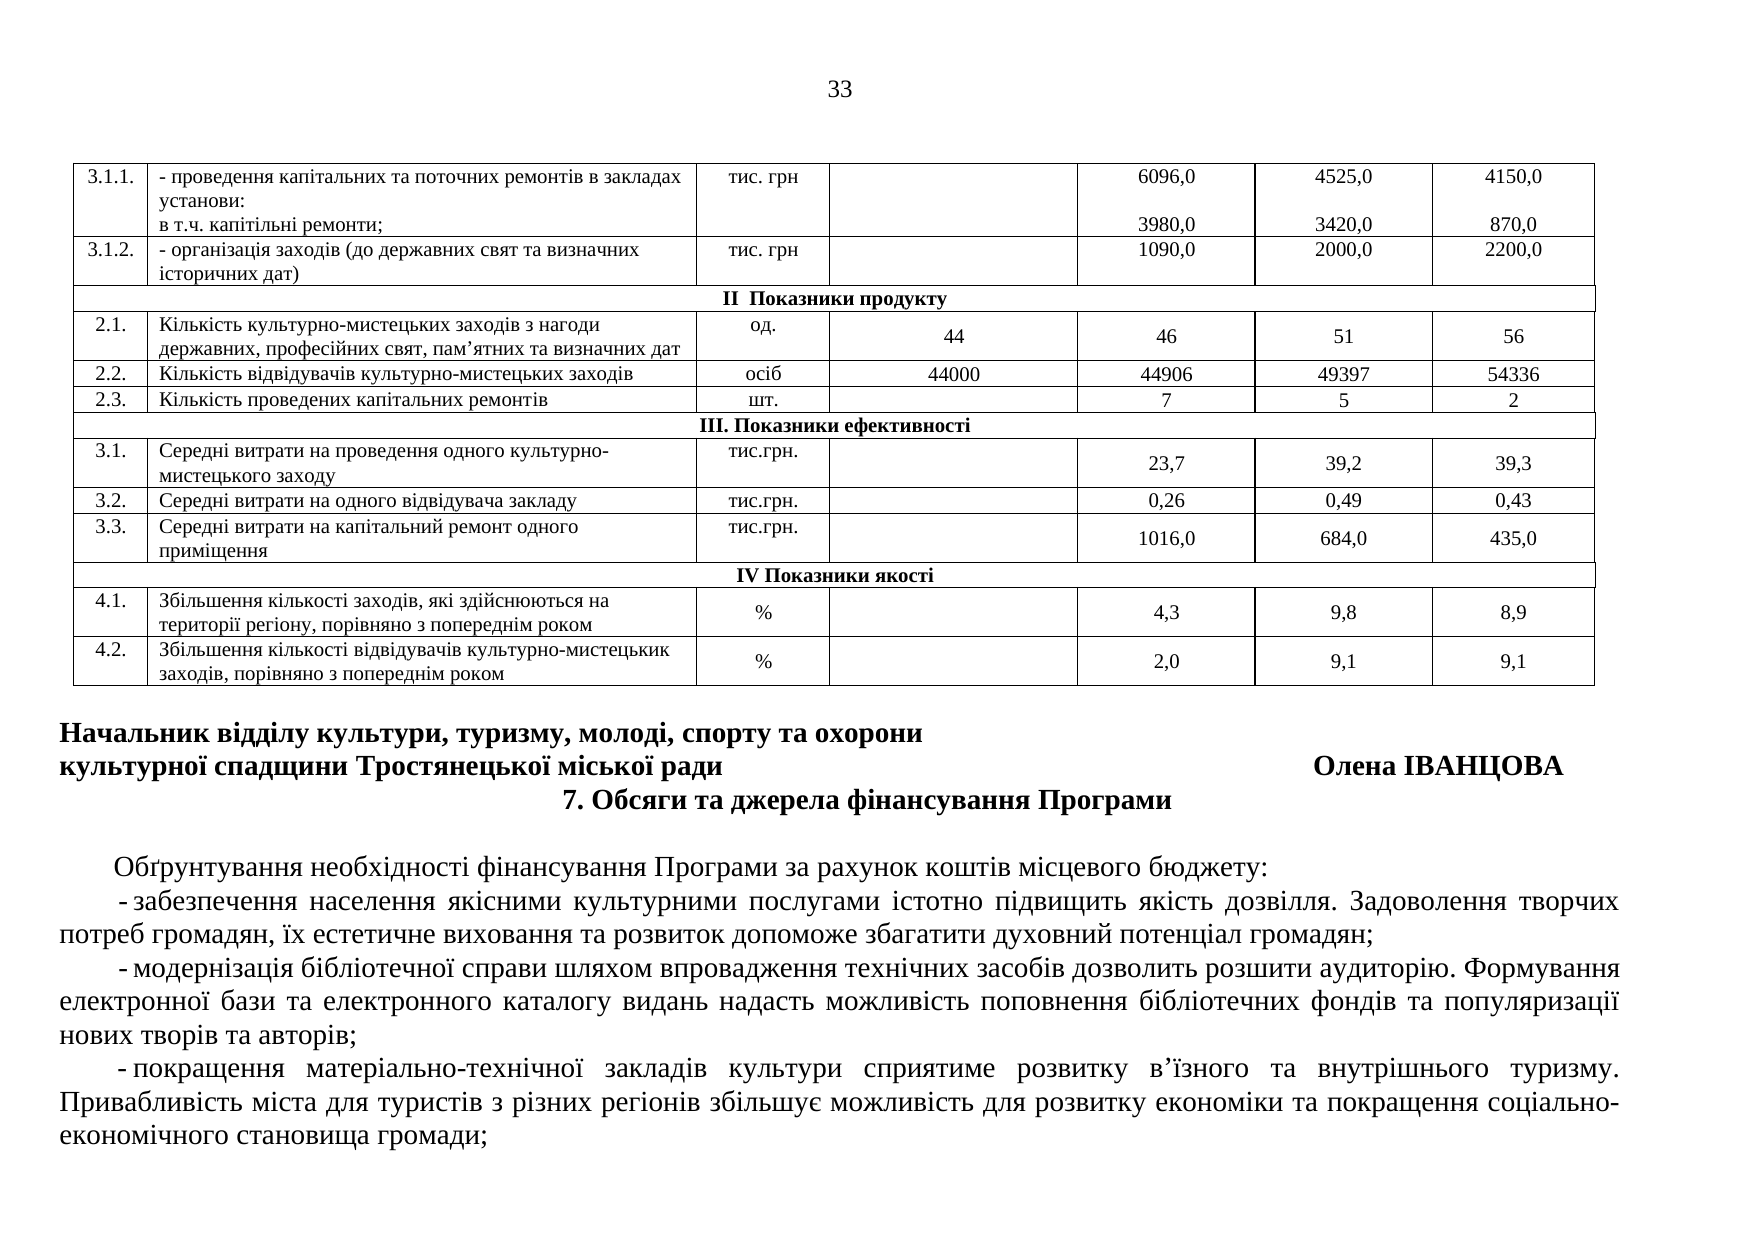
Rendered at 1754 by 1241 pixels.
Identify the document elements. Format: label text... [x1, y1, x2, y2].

table_cell % [697, 588, 829, 636]
table_cell ІІІ. Показники ефективності [74, 413, 1595, 437]
table_cell шт. [697, 387, 829, 412]
table_cell 8,9 [1433, 588, 1594, 636]
table_cell 2 [1433, 387, 1594, 412]
table_cell 1016,0 [1078, 514, 1254, 562]
table_cell 2000,0 [1256, 237, 1432, 285]
table_cell 3.1.2. [74, 237, 147, 285]
table_cell од. [697, 312, 829, 360]
table_cell Кількість відвідувачів культурно-мистецьких заходів [148, 361, 696, 386]
table_cell [830, 164, 1077, 236]
table_cell 2,0 [1078, 637, 1254, 685]
text 7. Обсяги та джерела фінансування Програми [59, 782, 1621, 816]
table_cell 4.2. [74, 637, 147, 685]
table_cell - організація заходів (до державних свят та визначних історичних дат) [148, 237, 696, 285]
table_cell 4150,0 870,0 [1433, 164, 1594, 236]
table_cell [830, 637, 1077, 685]
table_cell 44906 [1078, 361, 1254, 386]
table_cell [830, 387, 1077, 412]
table_cell 7 [1078, 387, 1254, 412]
table_cell - проведення капітальних та поточних ремонтів в закладах установи: в т.ч. капітільні ремонти; [148, 164, 696, 236]
table_cell 51 [1256, 312, 1432, 360]
table_cell 9,8 [1256, 588, 1432, 636]
table_cell Збільшення кількості заходів, які здійснюються на території регіону, порівняно з попереднім роком [148, 588, 696, 636]
table_cell ІІ Показники продукту [74, 286, 1595, 311]
table_cell 4,3 [1078, 588, 1254, 636]
table_cell [830, 488, 1077, 513]
table_cell 23,7 [1078, 439, 1254, 487]
table_cell тис.грн. [697, 488, 829, 513]
table_cell 3.1. [74, 439, 147, 487]
table_cell 2200,0 [1433, 237, 1594, 285]
table_cell 56 [1433, 312, 1594, 360]
list модернізація бібліотечної справи шляхом впровадження технічних засобів дозволить розшити аудиторію. Формування електронної бази та електронного каталогу видань надасть можливість поповнення бібліотечних фондів та популяризації нових творів та авторів; [59, 950, 1621, 1050]
table_cell Кількість проведених капітальних ремонтів [148, 387, 696, 412]
table_cell 1090,0 [1078, 237, 1254, 285]
table_cell 9,1 [1256, 637, 1432, 685]
text культурної спадщини Тростянецької міської ради Олена ІВАНЦОВА [59, 748, 1621, 782]
table_cell тис. грн [697, 237, 829, 285]
table_cell 2.3. [74, 387, 147, 412]
table_cell 3.2. [74, 488, 147, 513]
table_cell 39,2 [1256, 439, 1432, 487]
text Обґрунтування необхідності фінансування Програми за рахунок коштів місцевого бюджету: [59, 849, 1621, 883]
table_cell тис.грн. [697, 514, 829, 562]
table_cell 44 [830, 312, 1077, 360]
table_cell 435,0 [1433, 514, 1594, 562]
table_cell 5 [1256, 387, 1432, 412]
table_cell 9,1 [1433, 637, 1594, 685]
table_cell [830, 588, 1077, 636]
table_cell 684,0 [1256, 514, 1432, 562]
table_cell Середні витрати на одного відвідувача закладу [148, 488, 696, 513]
table_cell [830, 237, 1077, 285]
table_cell Кількість культурно-мистецьких заходів з нагоди державних, професійних свят, пам’ятних та визначних дат [148, 312, 696, 360]
table_cell Середні витрати на капітальний ремонт одного приміщення [148, 514, 696, 562]
table_cell ІV Показники якості [74, 563, 1595, 587]
table_cell 0,26 [1078, 488, 1254, 513]
table_cell 6096,0 3980,0 [1078, 164, 1254, 236]
table_cell тис.грн. [697, 439, 829, 487]
table_cell 49397 [1256, 361, 1432, 386]
table_cell тис. грн [697, 164, 829, 236]
table_cell осіб [697, 361, 829, 386]
table_cell 4525,0 3420,0 [1256, 164, 1432, 236]
table_cell 2.1. [74, 312, 147, 360]
table_cell 4.1. [74, 588, 147, 636]
table_cell 0,49 [1256, 488, 1432, 513]
text Начальник відділу культури, туризму, молоді, спорту та охорони [59, 715, 1621, 748]
table_cell 44000 [830, 361, 1077, 386]
table_cell % [697, 637, 829, 685]
table_cell 39,3 [1433, 439, 1594, 487]
table_cell 0,43 [1433, 488, 1594, 513]
table_cell Середні витрати на проведення одного культурно-мистецького заходу [148, 439, 696, 487]
table_cell Збільшення кількості відвідувачів культурно-мистецькик заходів, порівняно з попереднім роком [148, 637, 696, 685]
table_cell 3.1.1. [74, 164, 147, 236]
list забезпечення населення якісними культурними послугами істотно підвищить якість дозвілля. Задоволення творчих потреб громадян, їх естетичне виховання та розвиток допоможе збагатити духовний потенціал громадян; [59, 883, 1621, 950]
table_cell 46 [1078, 312, 1254, 360]
table_cell 2.2. [74, 361, 147, 386]
table_cell [830, 439, 1077, 487]
table_cell [830, 514, 1077, 562]
list покращення матеріально-технічної закладів культури сприятиме розвитку в’їзного та внутрішнього туризму. Привабливість міста для туристів з різних регіонів збільшує можливість для розвитку економіки та покращення соціально-економічного становища громади; [59, 1050, 1621, 1151]
table_cell 54336 [1433, 361, 1594, 386]
table_cell 3.3. [74, 514, 147, 562]
